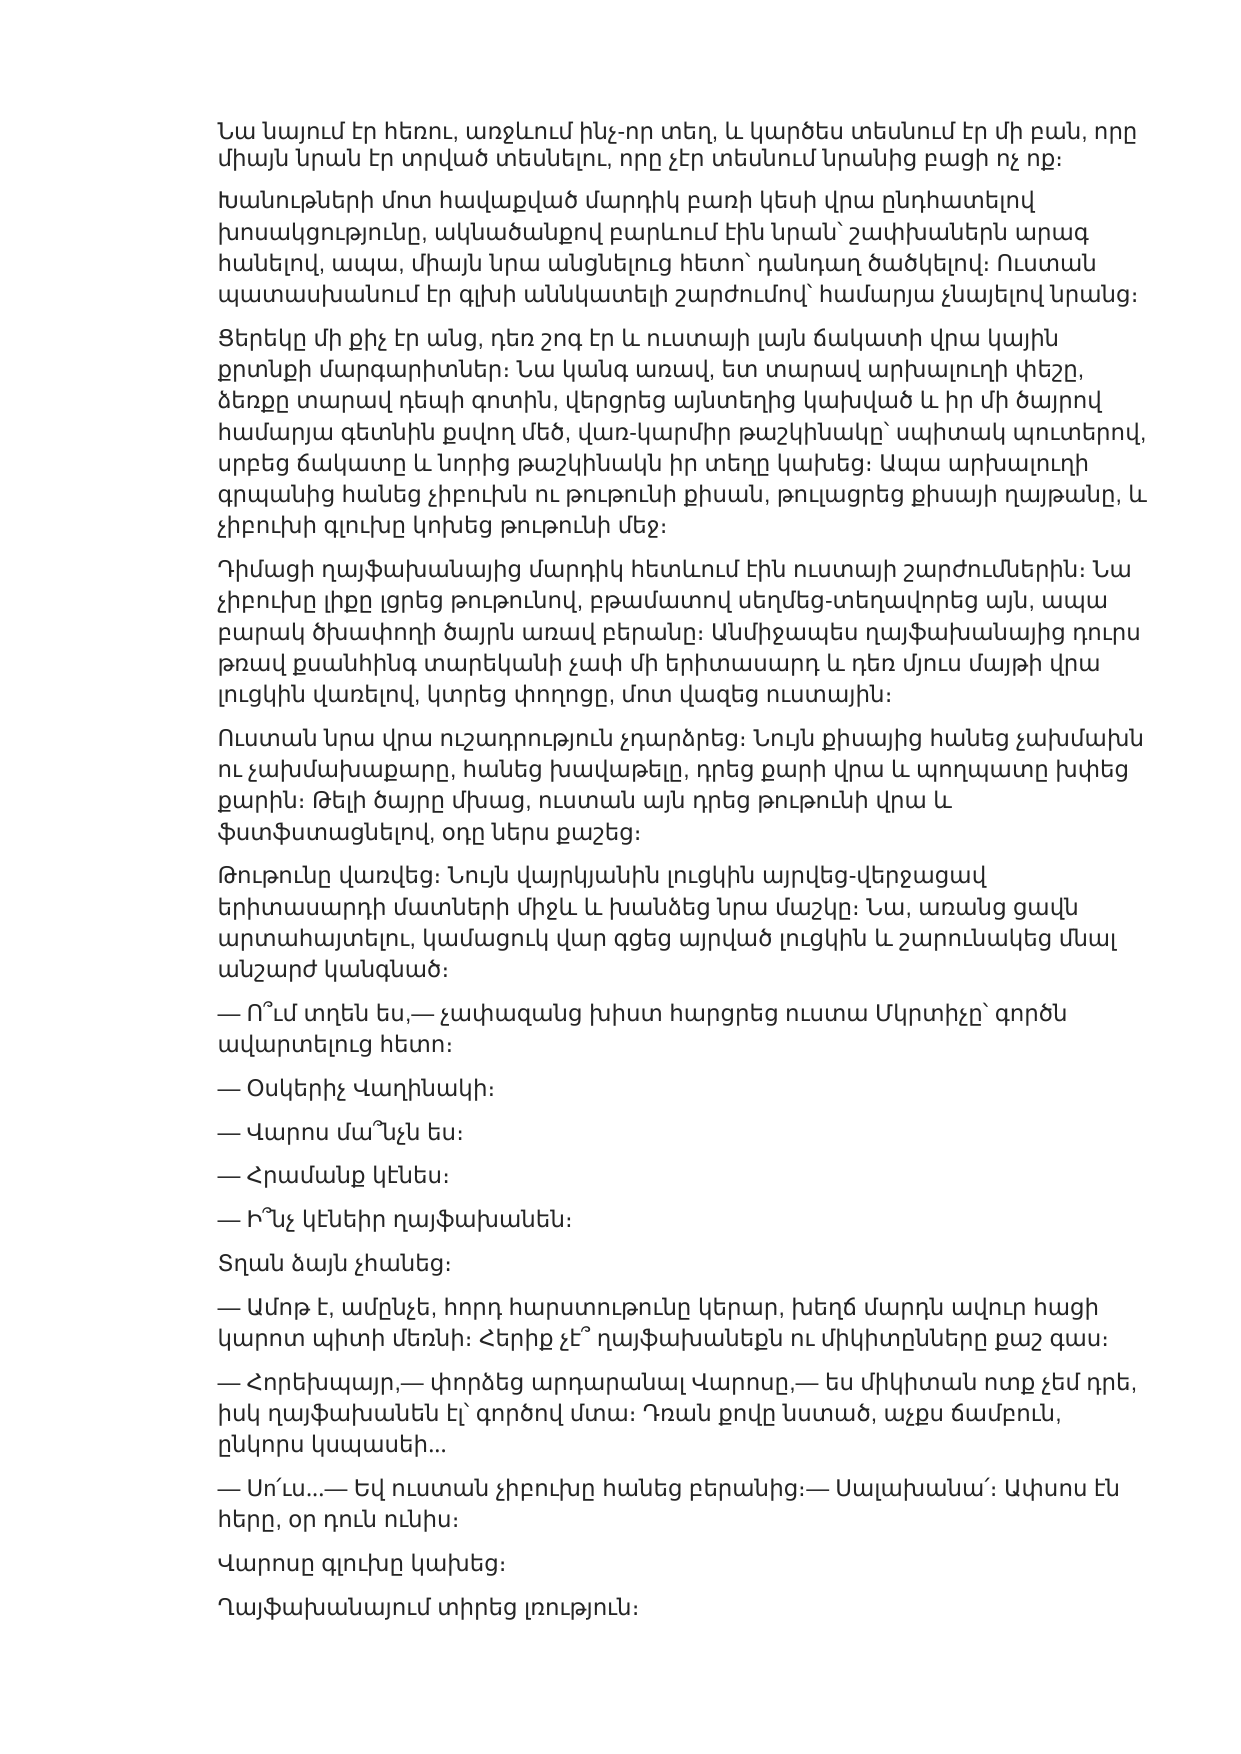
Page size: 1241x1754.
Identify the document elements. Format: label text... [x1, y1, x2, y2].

text — Սn՛ւս...— Եվ ուստան չիբուխը հանեց բերանից։— Սալախանա՛։ Ափսոս էն հերը, օր դուն ունիս։ [217, 1472, 1152, 1534]
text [217, 118, 1152, 172]
text Խանութների մոտ հավաքված մարդիկ բառի կեսի վրա ընդհատելով խոսակցությունը, ակնածանքով բարևում էին նրան՝ շափխաներն արագ հանելով, ապա, միայն նրա անցնելուց հետո՝ դանդաղ ծածկելով։ Ուստան պատասխանում էր գլխի աննկատելի շարժումով՝ համարյա չնայելով նրանց։ [217, 184, 1152, 309]
text Վարոսը գլուխը կախեց։ [217, 1547, 1152, 1578]
text — Ի՞նչ կէնեիր ղայֆախանեն։ [217, 1203, 1152, 1234]
text — Հրամանք կէնես։ [217, 1159, 1152, 1191]
text ― Վարոս մա՞նչն ես։ [217, 1116, 1152, 1147]
text Թութունը վառվեց։ Նույն վայրկյանին լուցկին այրվեց-վերջացավ երիտասարդի մատների միջև և խանձեց նրա մաշկը։ Նա, առանց ցավն արտահայտելու, կամացուկ վար գցեց այրված լուցկին և շարունակեց մնալ անշարժ կանգնած։ [217, 859, 1152, 984]
text Դիմացի ղայֆախանայից մարդիկ հետևում էին ուստայի շարժումներին։ Նա չիբուխը լիքը լցրեց թութունով, բթամատով սեղմեց-տեղավորեց այն, ապա բարակ ծխափողի ծայրն առավ բերանը։ Անմիջապես ղայֆախանայից դուրս թռավ քսանհինգ տարեկանի չափ մի երիտասարդ և դեռ մյուս մայթի վրա լուցկին վառելով, կտրեց փողոցը, մոտ վազեց ուստային։ [217, 553, 1152, 709]
text — Ամոթ է, ամընչե, հորդ հարստութունը կերար, խեղճ մարդն ավուր հացի կարոտ պիտի մեռնի։ Հերիք չէ՞ ղայֆախանեքն ու միկիտընները քաշ գաս։ [217, 1291, 1152, 1353]
text — Հորեխպայր,— փորձեց արդարանալ Վարոսը,— ես միկիտան ոտք չեմ դրե, իսկ ղայֆախանեն էլ՝ գործով մտա։ Դռան քովը նստած, աչքս ճամբուն, ընկորս կսպասեի... [217, 1366, 1152, 1459]
text — Օսկերիչ Վաղինակի։ [217, 1072, 1152, 1103]
text — Ո՞ւմ տղեն ես,— չափազանց խիստ հարցրեց ուստա Մկրտիչը՝ գործն ավարտելուց հետո։ [217, 997, 1152, 1059]
text Տղան ձայն չհանեց։ [217, 1247, 1152, 1278]
text Ուստան նրա վրա ուշադրություն չդարձրեց։ Նույն քիսայից հանեց չախմախն ու չախմախաքարը, հանեց խավաթելը, դրեց քարի վրա և պողպատը խփեց քարին։ Թելի ծայրը մխաց, ուստան այն դրեց թութունի վրա և ֆստֆստացնելով, օդը ներս քաշեց։ [217, 722, 1152, 847]
text Ղայֆախանայում տիրեց լռություն։ [217, 1591, 1152, 1622]
text Ցերեկը մի քիչ էր անց, դեռ շոգ էր և ուստայի լայն ճակատի վրա կային քրտնքի մարգարիտներ։ Նա կանգ առավ, ետ տարավ արխալուղի փեշը, ձեռքը տարավ դեպի գոտին, վերցրեց այնտեղից կախված և իր մի ծայրով համարյա գետնին քսվող մեծ, վառ-կարմիր թաշկինակը՝ սպիտակ պուտերով, սրբեց ճակատը և նորից թաշկինակն իր տեղը կախեց։ Ապա արխալուղի գրպանից հանեց չիբուխն ու թութունի քիսան, թուլացրեց քիսայի ղայթանը, և չիբուխի գլուխը կոխեց թութունի մեջ։ [217, 322, 1152, 541]
